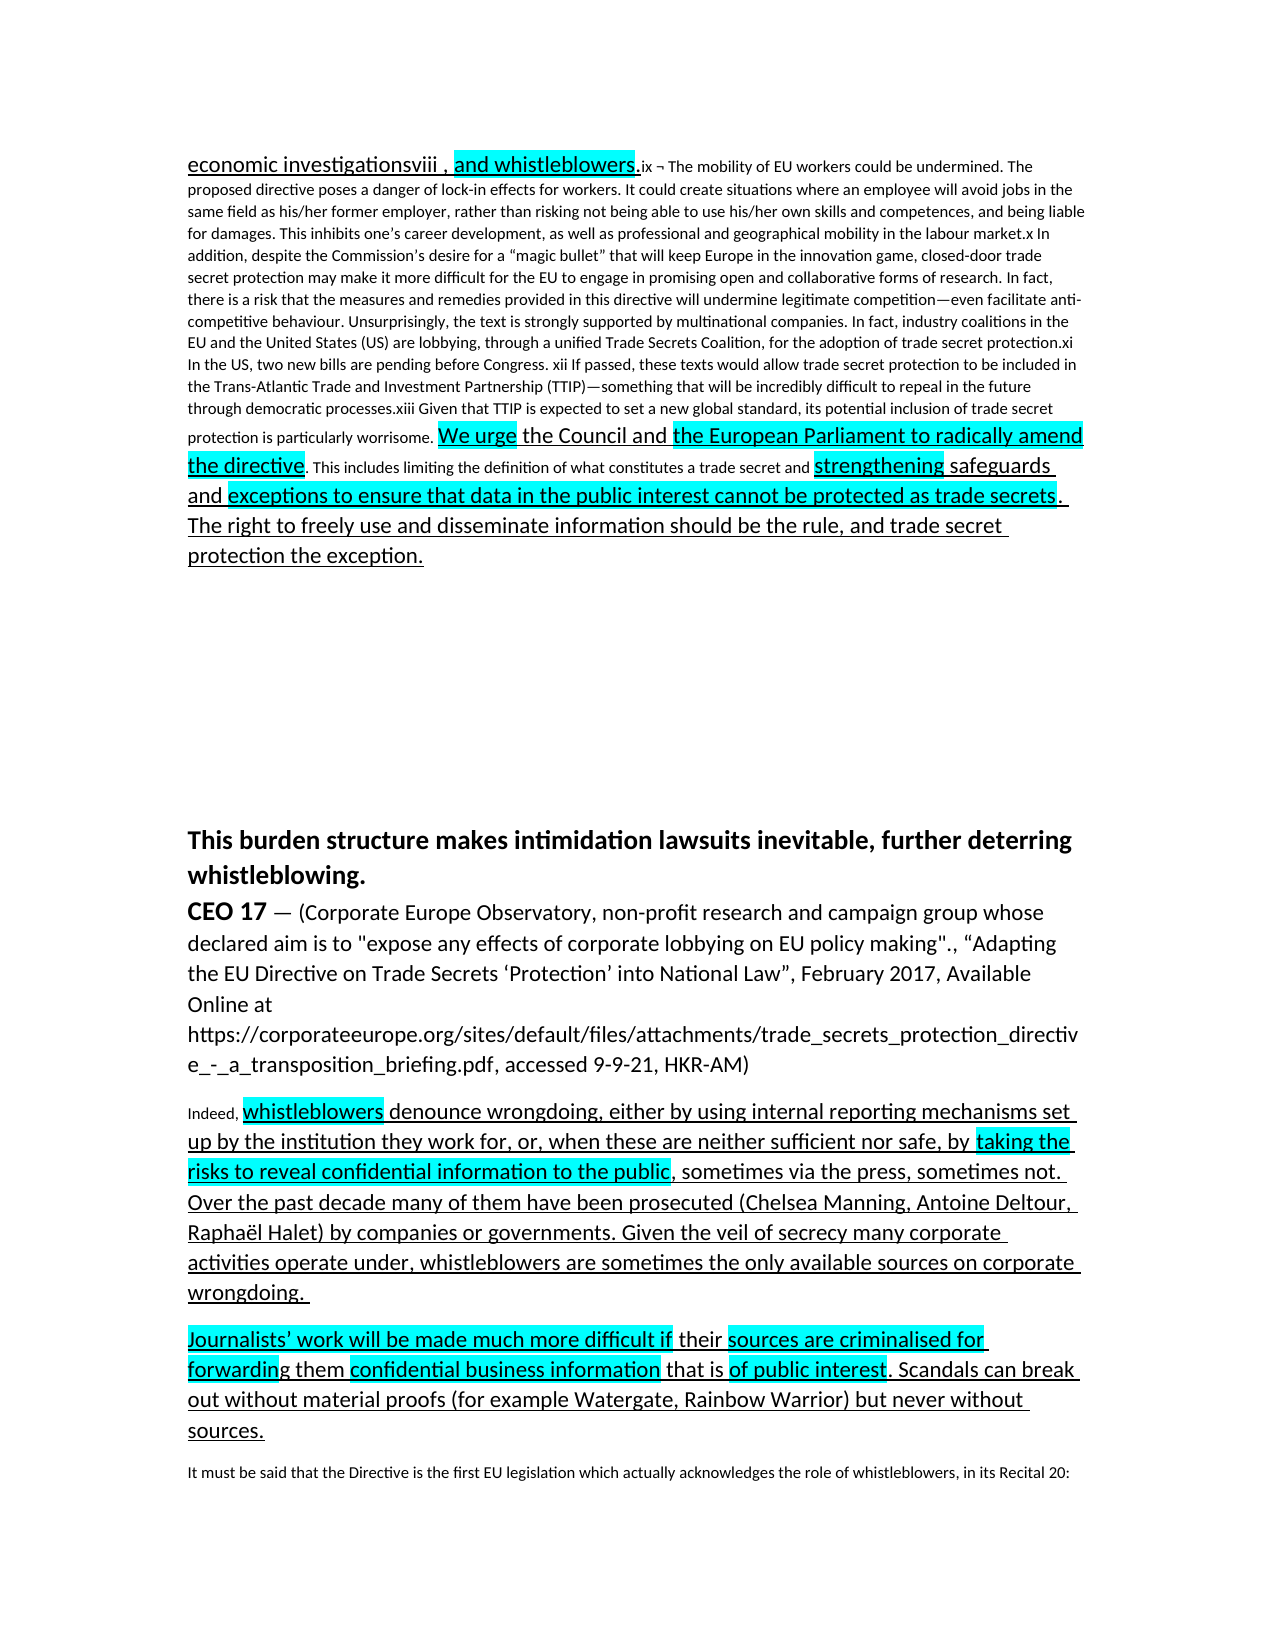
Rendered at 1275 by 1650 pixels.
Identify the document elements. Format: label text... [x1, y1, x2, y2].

text It must be said that the Directive is the first EU legislation which actually acknowledges the role of whistleblowers, in its Recital 20: [187, 1463, 1087, 1483]
text CEO 17 — (Corporate Europe Observatory, non-profit research and campaign group whose declared aim is to "expose any effects of corporate lobbying on EU policy making"., “Adapting the EU Directive on Trade Secrets ‘Protection’ into National Law”, February 2017, Available Online at https://corporateeurope.org/sites/default/files/attachments/trade_secrets_protection_directive_-_a_transposition_briefing.pdf, accessed 9-9-21, HKR-AM) [187, 894, 1087, 1078]
text Indeed, whistleblowers denounce wrongdoing, either by using internal reporting mechanisms set up by the institution they work for, or, when these are neither sufficient nor safe, by taking the risks to reveal confidential information to the public, sometimes via the press, sometimes not. Over the past decade many of them have been prosecuted (Chelsea Manning, Antoine Deltour, Raphaël Halet) by companies or governments. Given the veil of secrecy many corporate activities operate under, whistleblowers are sometimes the only available sources on corporate wrongdoing. [187, 1097, 1087, 1306]
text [187, 150, 1087, 570]
subtitle This burden structure makes intimidation lawsuits inevitable, further deterring whistleblowing. [187, 823, 1087, 892]
text Journalists’ work will be made much more difficult if their sources are criminalised for forwarding them confidential business information that is of public interest. Scandals can break out without material proofs (for example Watergate, Rainbow Warrior) but never without sources. [187, 1325, 1087, 1444]
